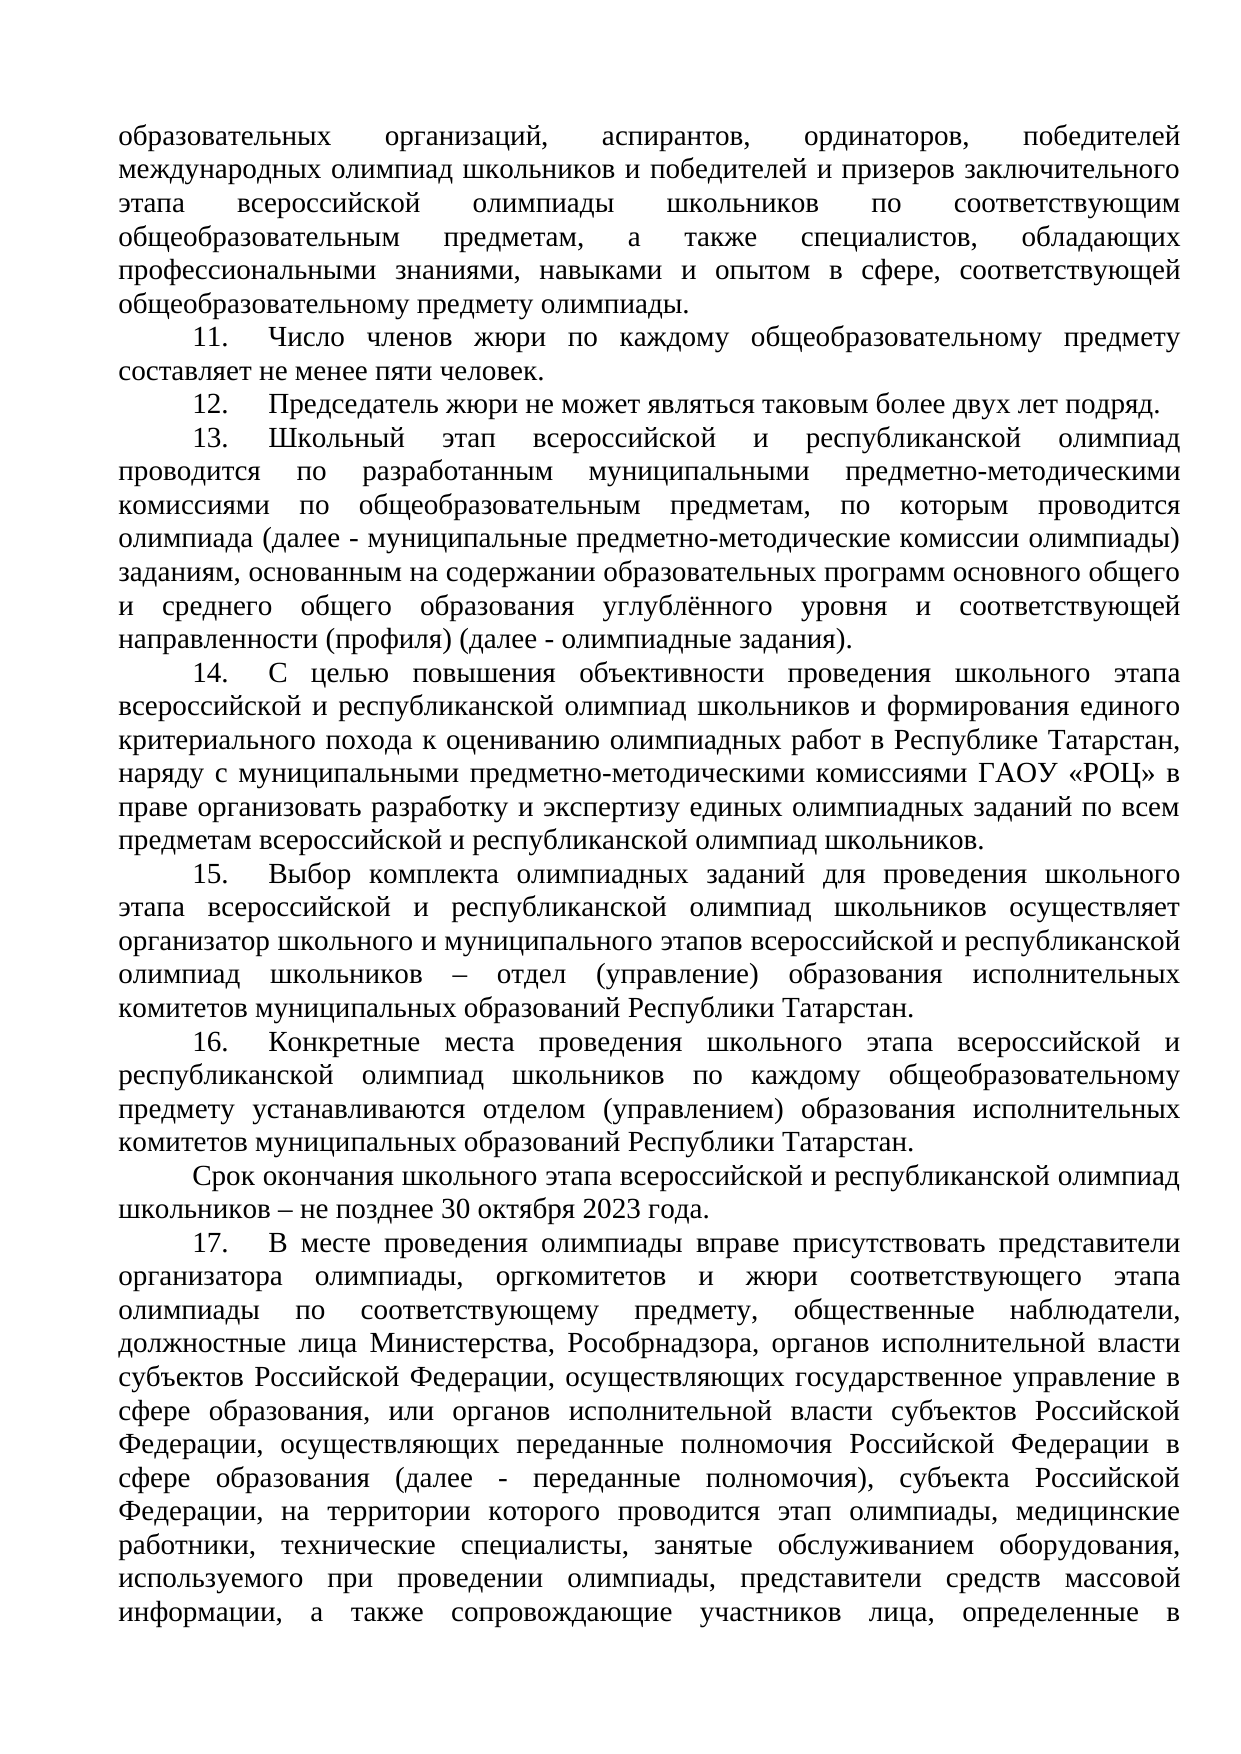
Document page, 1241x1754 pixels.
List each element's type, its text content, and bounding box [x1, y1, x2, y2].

text Срок окончания школьного этапа всероссийской и республиканской олимпиад школьников – не позднее 30 октября 2023 года. [118, 1158, 1181, 1225]
list Конкретные места проведения школьного этапа всероссийской и республиканской олимпиад школьников по каждому общеобразовательному предмету устанавливаются отделом (управлением) образования исполнительных комитетов муниципальных образований Республики Татарстан. [118, 1024, 1181, 1158]
list С целью повышения объективности проведения школьного этапа всероссийской и республиканской олимпиад школьников и формирования единого критериального похода к оцениванию олимпиадных работ в Республике Татарстан, наряду с муниципальными предметно-методическими комиссиями ГАОУ «РОЦ» в праве организовать разработку и экспертизу единых олимпиадных заданий по всем предметам всероссийской и республиканской олимпиад школьников. [118, 655, 1181, 856]
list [118, 118, 1181, 319]
list Председатель жюри не может являться таковым более двух лет подряд. [118, 386, 1181, 420]
list Выбор комплекта олимпиадных заданий для проведения школьного этапа всероссийской и республиканской олимпиад школьников осуществляет организатор школьного и муниципального этапов всероссийской и республиканской олимпиад школьников – отдел (управление) образования исполнительных комитетов муниципальных образований Республики Татарстан. [118, 856, 1181, 1024]
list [118, 1225, 1181, 1627]
list Число членов жюри по каждому общеобразовательному предмету составляет не менее пяти человек. [118, 319, 1181, 386]
list Школьный этап всероссийской и республиканской олимпиад проводится по разработанным муниципальными предметно-методическими комиссиями по общеобразовательным предметам, по которым проводится олимпиада (далее - муниципальные предметно-методические комиссии олимпиады) заданиям, основанным на содержании образовательных программ основного общего и среднего общего образования углублённого уровня и соответствующей направленности (профиля) (далее - олимпиадные задания). [118, 420, 1181, 655]
